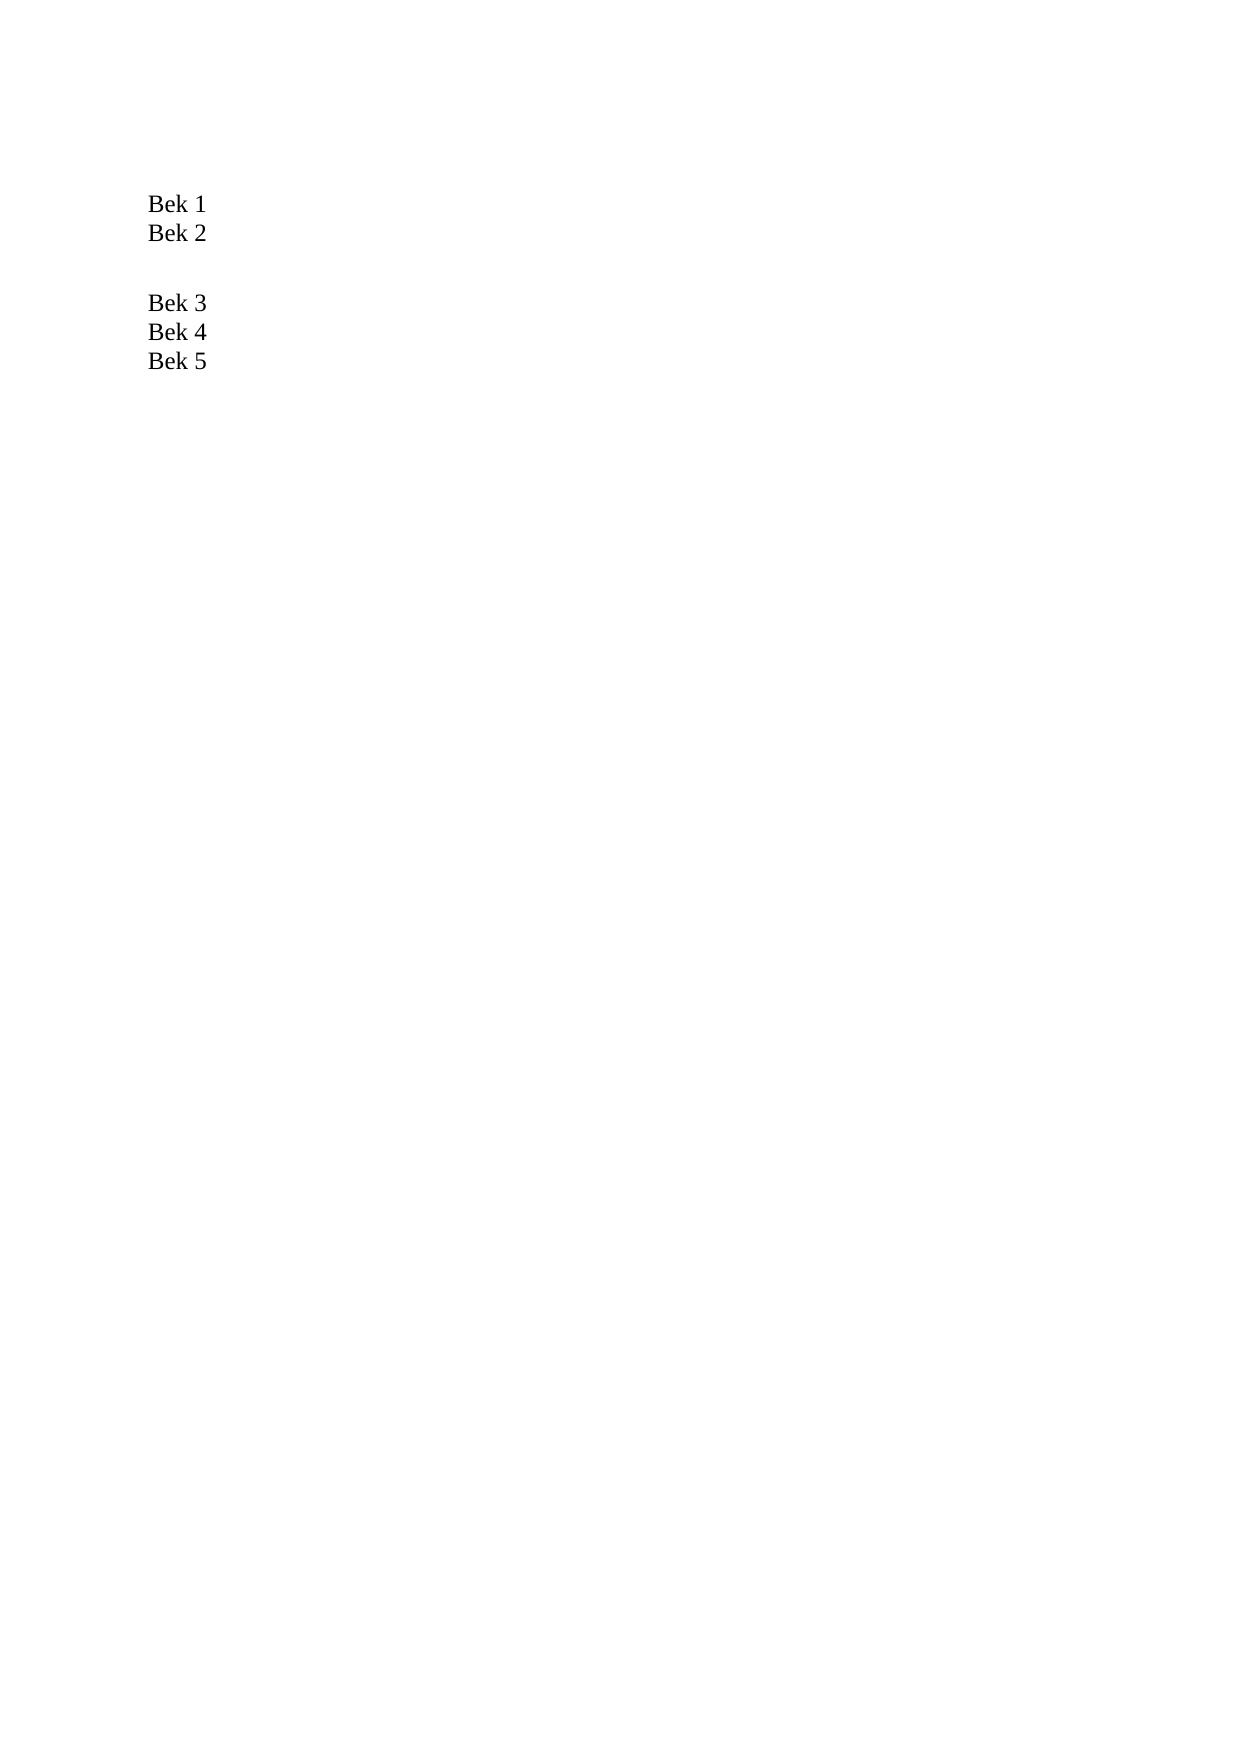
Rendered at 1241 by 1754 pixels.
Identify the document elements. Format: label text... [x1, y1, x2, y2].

text Bek 5 [148, 346, 1093, 375]
text Bek 4 [148, 317, 1093, 346]
text Bek 3 [148, 288, 1093, 317]
text Bek 1 [148, 189, 1093, 218]
text Bek 2 [148, 218, 1093, 247]
